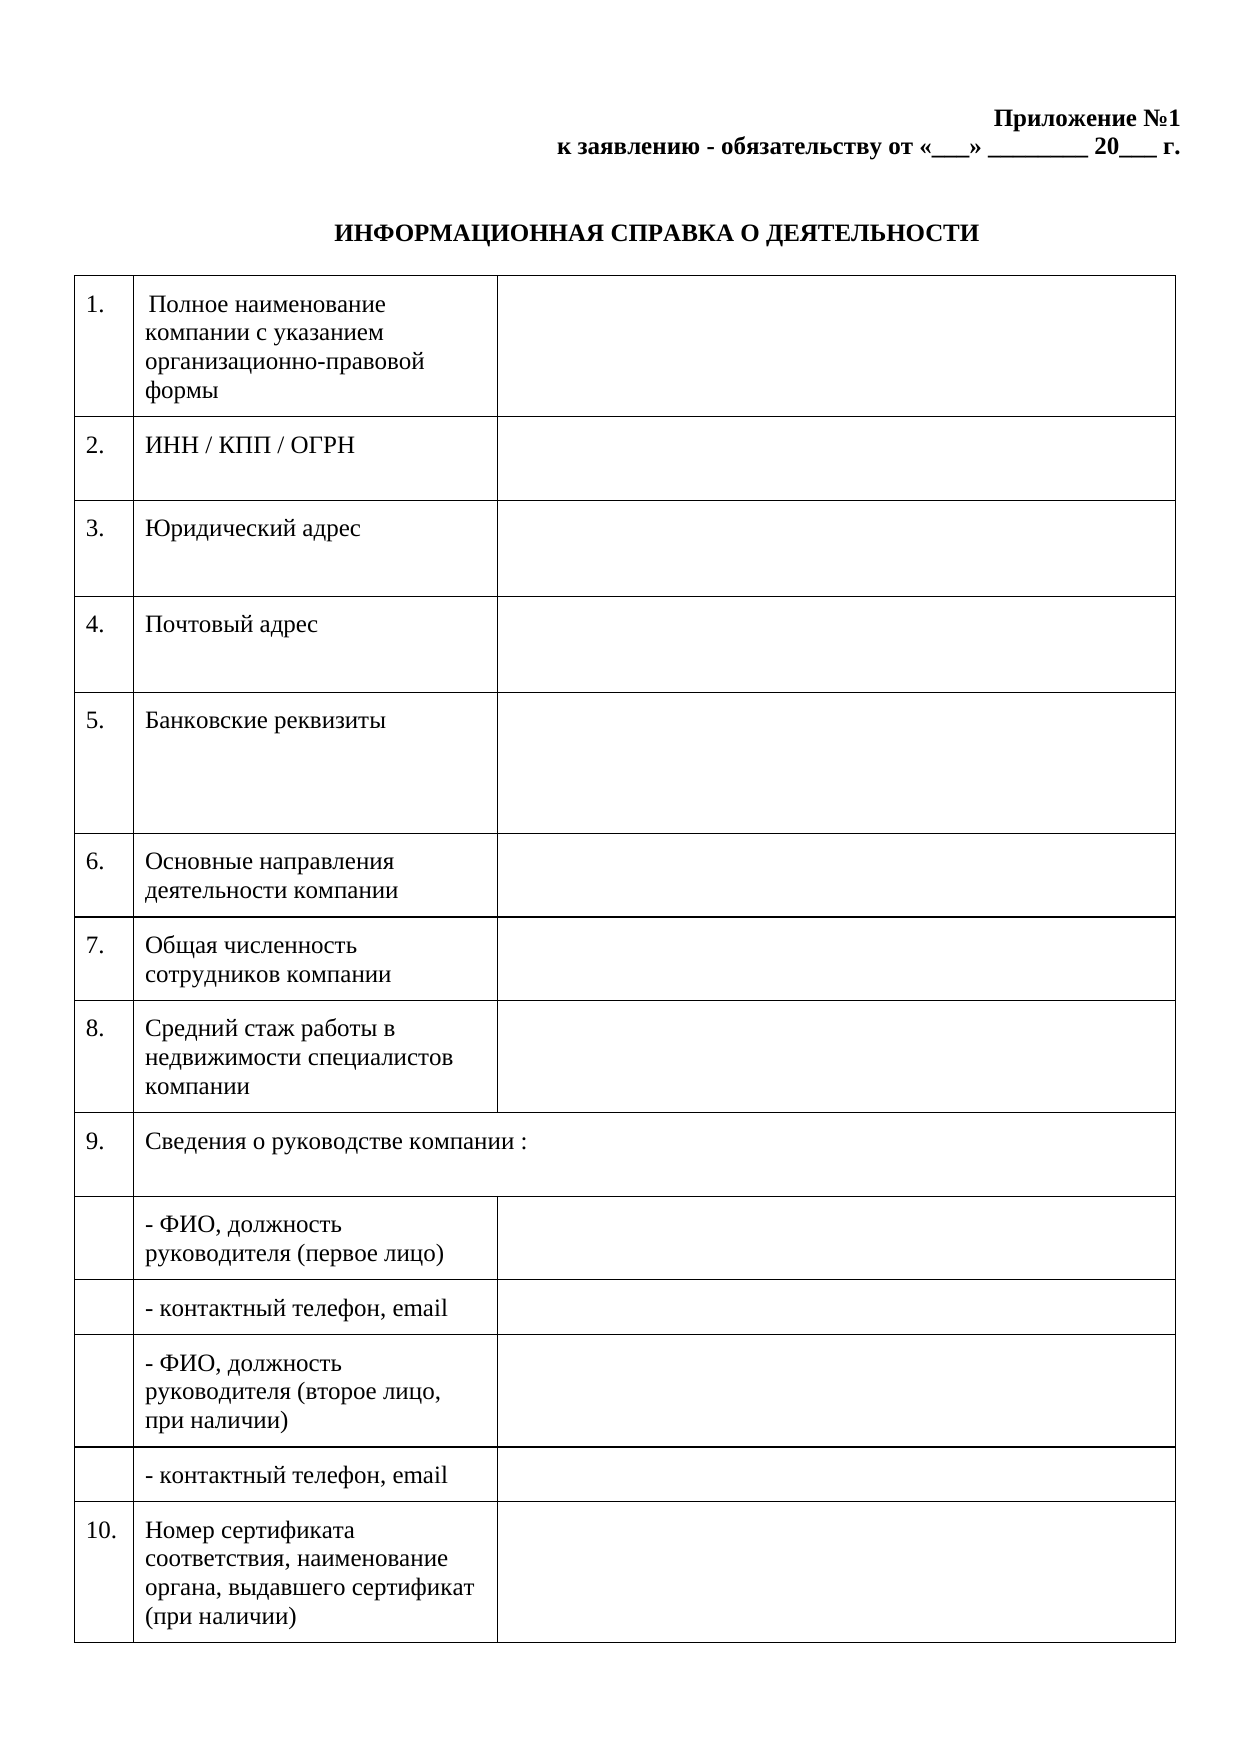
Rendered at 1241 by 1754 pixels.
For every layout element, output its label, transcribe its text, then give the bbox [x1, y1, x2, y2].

table_cell [498, 1502, 1175, 1642]
table_cell [75, 1197, 133, 1279]
table_cell [75, 1280, 133, 1334]
table_cell [75, 918, 133, 1000]
table_cell [498, 834, 1175, 916]
table_cell [498, 693, 1175, 833]
text ИНФОРМАЦИОННАЯ СПРАВКА О ДЕЯТЕЛЬНОСТИ [133, 218, 1181, 246]
table_cell - контактный телефон, email [134, 1448, 497, 1501]
table_header Полное наименование компании с указанием организационно-правовой формы [134, 276, 497, 416]
text к заявлению - обязательству от «___» ________ 20___ г. [133, 131, 1181, 160]
table_cell [498, 501, 1175, 596]
table_cell Основные направления деятельности компании [134, 834, 497, 916]
table_cell [498, 417, 1175, 500]
table_cell Почтовый адрес [134, 597, 497, 692]
table_cell - ФИО, должность руководителя (первое лицо) [134, 1197, 497, 1279]
table_header [498, 276, 1175, 416]
table_header [75, 276, 133, 416]
table_cell - контактный телефон, email [134, 1280, 497, 1334]
table_cell [75, 1502, 133, 1642]
table_cell [498, 597, 1175, 692]
table_cell [498, 1001, 1175, 1112]
table_cell Средний стаж работы в недвижимости специалистов компании [134, 1001, 497, 1112]
table_cell Общая численность сотрудников компании [134, 918, 497, 1000]
table_cell [75, 417, 133, 500]
table_cell - ФИО, должность руководителя (второе лицо, при наличии) [134, 1335, 497, 1446]
table_cell [498, 1448, 1175, 1501]
table_cell [75, 1335, 133, 1446]
table_cell [498, 1197, 1175, 1279]
table_cell [498, 1280, 1175, 1334]
table_cell [75, 1001, 133, 1112]
table_cell [75, 1448, 133, 1501]
table_cell [498, 918, 1175, 1000]
table_cell Банковские реквизиты [134, 693, 497, 833]
table_cell [75, 693, 133, 833]
table_cell ИНН / КПП / ОГРН [134, 417, 497, 500]
table_cell Юридический адрес [134, 501, 497, 596]
table_cell [75, 501, 133, 596]
table_cell Номер сертификата соответствия, наименование органа, выдавшего сертификат (при наличии) [134, 1502, 497, 1642]
table_cell Сведения о руководстве компании : [134, 1113, 1175, 1196]
text Приложение №1 [133, 103, 1181, 131]
table_cell [75, 834, 133, 916]
table_cell [75, 597, 133, 692]
table_cell [75, 1113, 133, 1196]
table_cell [498, 1335, 1175, 1446]
